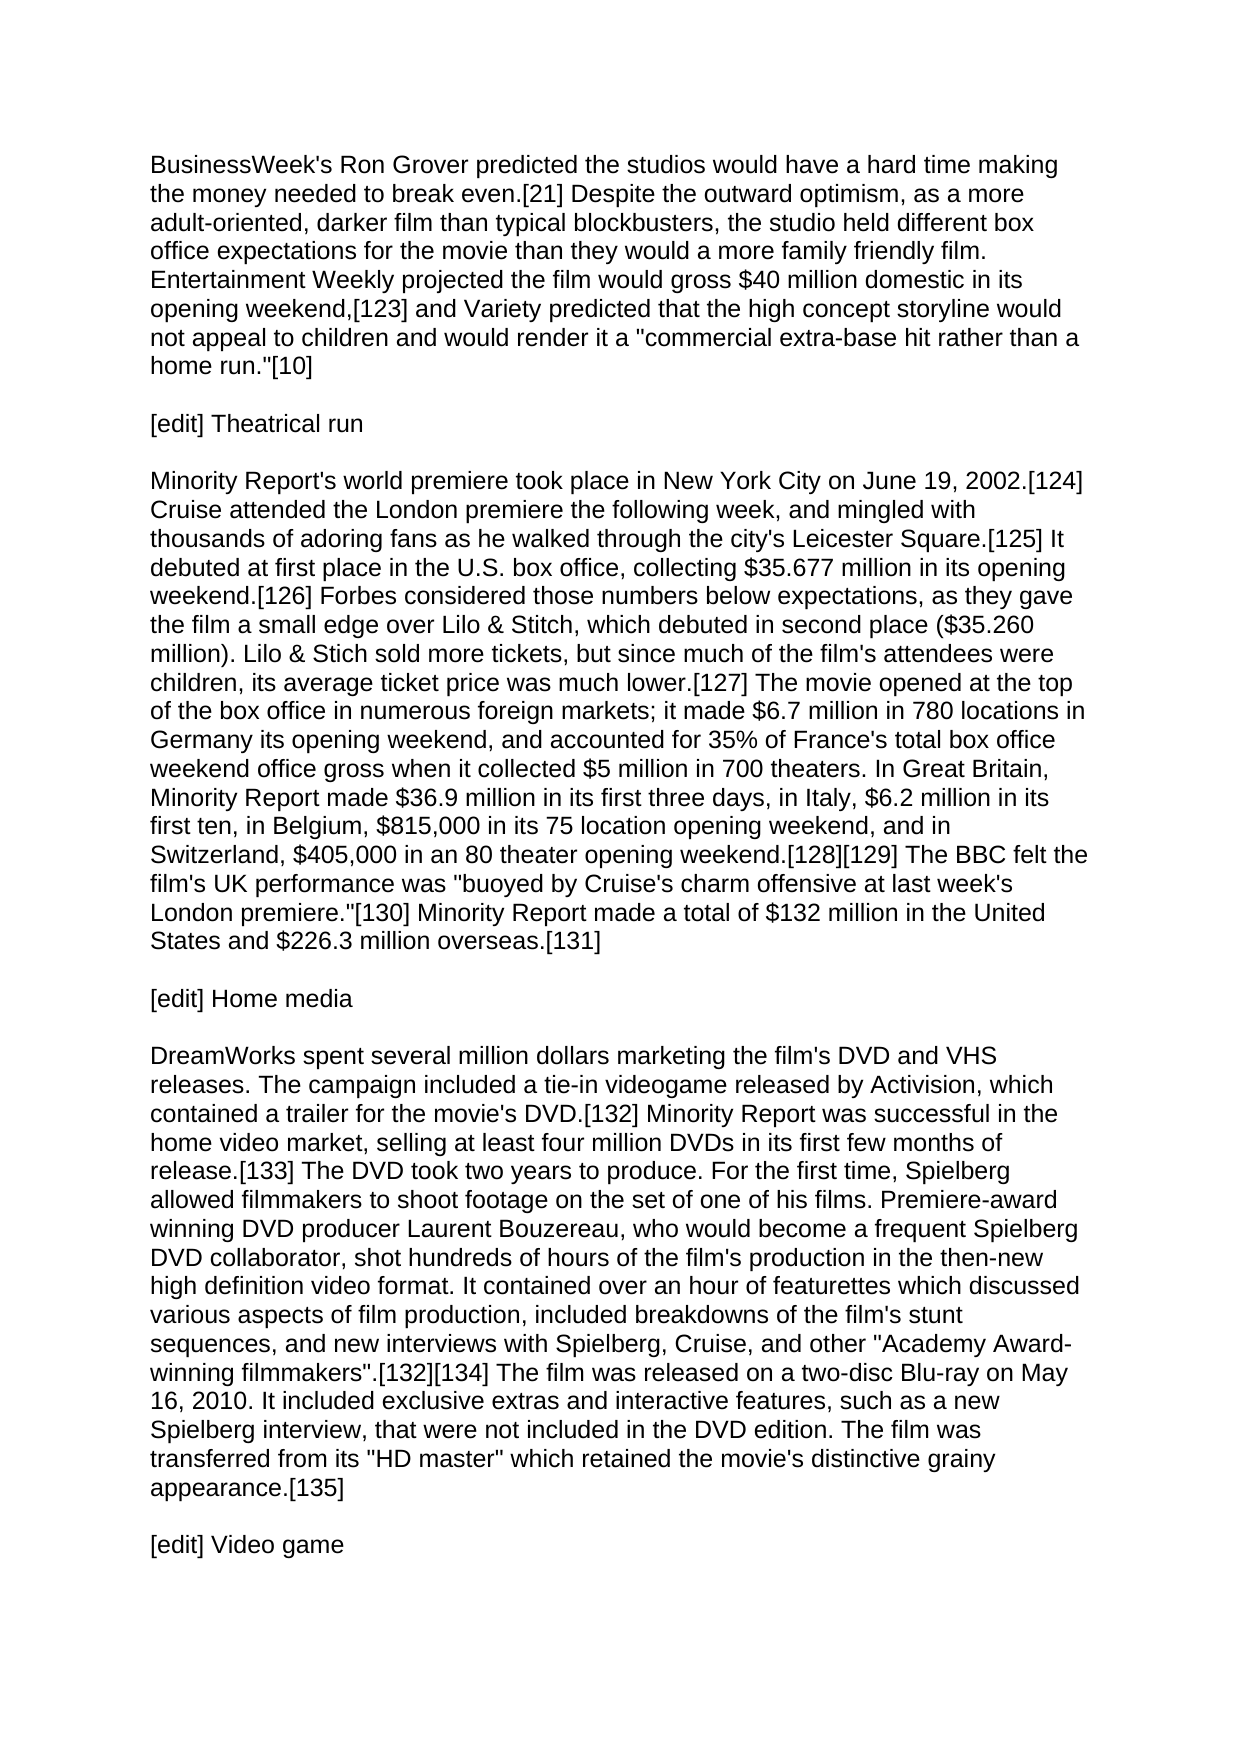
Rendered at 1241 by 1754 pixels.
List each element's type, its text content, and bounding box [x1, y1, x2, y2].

text [edit] Home media [150, 984, 1090, 1012]
text Minority Report's world premiere took place in New York City on June 19, 2002.[124] Cruise attended the London premiere the following week, and mingled with thousands of adoring fans as he walked through the city's Leicester Square.[125] It debuted at first place in the U.S. box office, collecting $35.677 million in its opening weekend.[126] Forbes considered those numbers below expectations, as they gave the film a small edge over Lilo & Stitch, which debuted in second place ($35.260 million). Lilo & Stich sold more tickets, but since much of the film's attendees were children, its average ticket price was much lower.[127] The movie opened at the top of the box office in numerous foreign markets; it made $6.7 million in 780 locations in Germany its opening weekend, and accounted for 35% of France's total box office weekend office gross when it collected $5 million in 700 theaters. In Great Britain, Minority Report made $36.9 million in its first three days, in Italy, $6.2 million in its first ten, in Belgium, $815,000 in its 75 location opening weekend, and in Switzerland, $405,000 in an 80 theater opening weekend.[128][129] The BBC felt the film's UK performance was "buoyed by Cruise's charm offensive at last week's London premiere."[130] Minority Report made a total of $132 million in the United States and $226.3 million overseas.[131] [150, 466, 1090, 955]
text DreamWorks spent several million dollars marketing the film's DVD and VHS releases. The campaign included a tie-in videogame released by Activision, which contained a trailer for the movie's DVD.[132] Minority Report was successful in the home video market, selling at least four million DVDs in its first few months of release.[133] The DVD took two years to produce. For the first time, Spielberg allowed filmmakers to shoot footage on the set of one of his films. Premiere-award winning DVD producer Laurent Bouzereau, who would become a frequent Spielberg DVD collaborator, shot hundreds of hours of the film's production in the then-new high definition video format. It contained over an hour of featurettes which discussed various aspects of film production, included breakdowns of the film's stunt sequences, and new interviews with Spielberg, Cruise, and other "Academy Award-winning filmmakers".[132][134] The film was released on a two-disc Blu-ray on May 16, 2010. It included exclusive extras and interactive features, such as a new Spielberg interview, that were not included in the DVD edition. The film was transferred from its "HD master" which retained the movie's distinctive grainy appearance.[135] [150, 1041, 1090, 1501]
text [150, 150, 1090, 380]
text [edit] Video game [150, 1530, 1090, 1559]
text [edit] Theatrical run [150, 409, 1090, 437]
